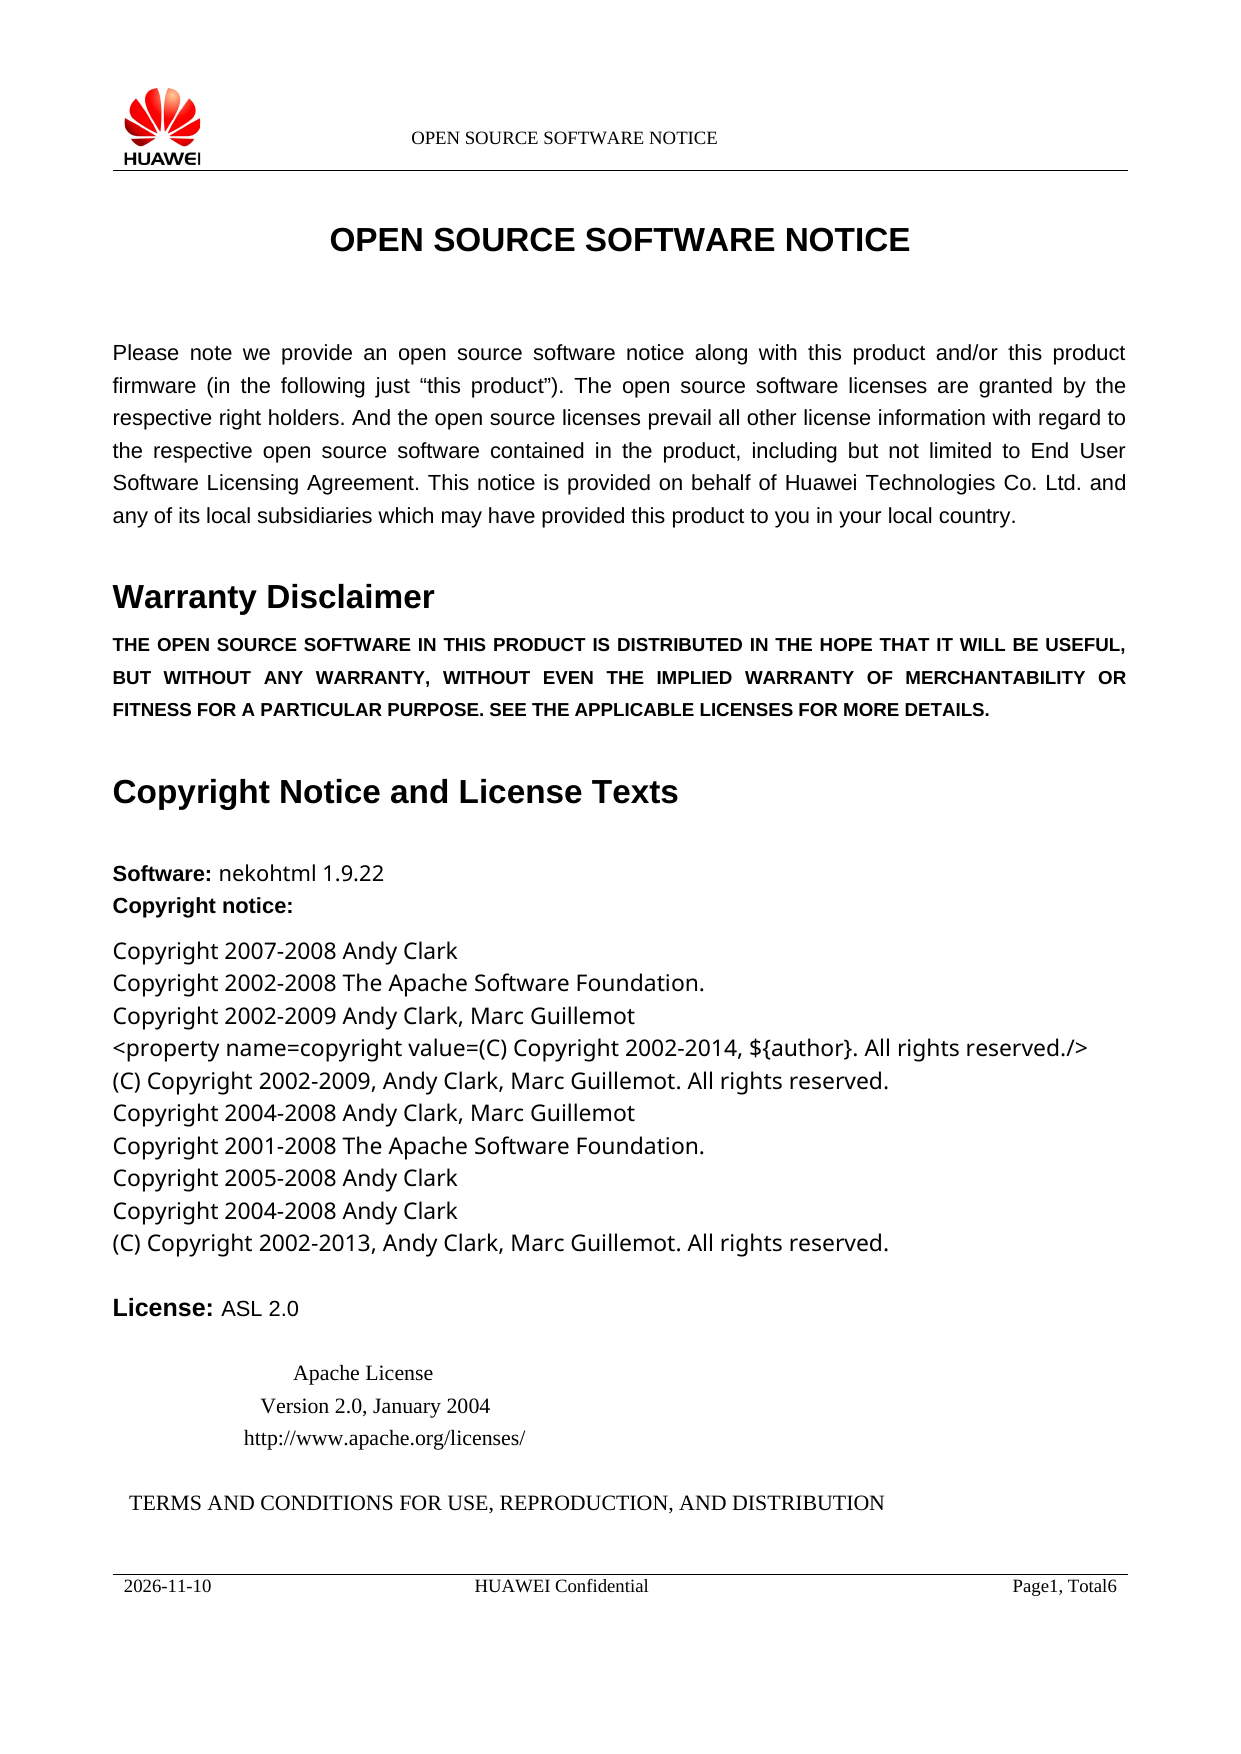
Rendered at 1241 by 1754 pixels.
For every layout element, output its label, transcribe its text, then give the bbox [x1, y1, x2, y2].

text Copyright notice: [112, 889, 1128, 921]
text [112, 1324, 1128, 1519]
text Copyright 2007-2008 Andy Clark Copyright 2002-2008 The Apache Software Foundation. Copyright 2002-2009 Andy Clark, Marc Guillemot <property name=copyright value=(C) Copyright 2002-2014, ${author}. All rights reserved./> (C) Copyright 2002-2009, Andy Clark, Marc Guillemot. All rights reserved. Copyright 2004-2008 Andy Clark, Marc Guillemot Copyright 2001-2008 The Apache Software Foundation. Copyright 2005-2008 Andy Clark Copyright 2004-2008 Andy Clark (C) Copyright 2002-2013, Andy Clark, Marc Guillemot. All rights reserved. [112, 934, 1128, 1291]
text Please note we provide an open source software notice along with this product and/or this product firmware (in the following just “this product”). The open source software licenses are granted by the respective right holders. And the open source licenses prevail all other license information with regard to the respective open source software contained in the product, including but not limited to End User Software Licensing Agreement. This notice is provided on behalf of Huawei Technologies Co. Ltd. and any of its local subsidiaries which may have provided this product to you in your local country. [112, 336, 1128, 531]
text The open source software in this product is distributed in the hope that it will be useful, but WITHOUT ANY WARRANTY, without even the implied warranty of MERCHANTABILITY or FITNESS FOR A PARTICULAR PURPOSE. See the applicable licenses for more details. [112, 629, 1128, 726]
text License: ASL 2.0 [112, 1291, 1128, 1324]
title Software: nekohtml 1.9.22 [112, 856, 1128, 889]
text OPEN SOURCE SOFTWARE NOTICE [112, 206, 1128, 271]
text Copyright Notice and License Texts [112, 759, 1128, 824]
text Warranty Disclaimer [112, 564, 1128, 629]
picture [124, 88, 201, 165]
